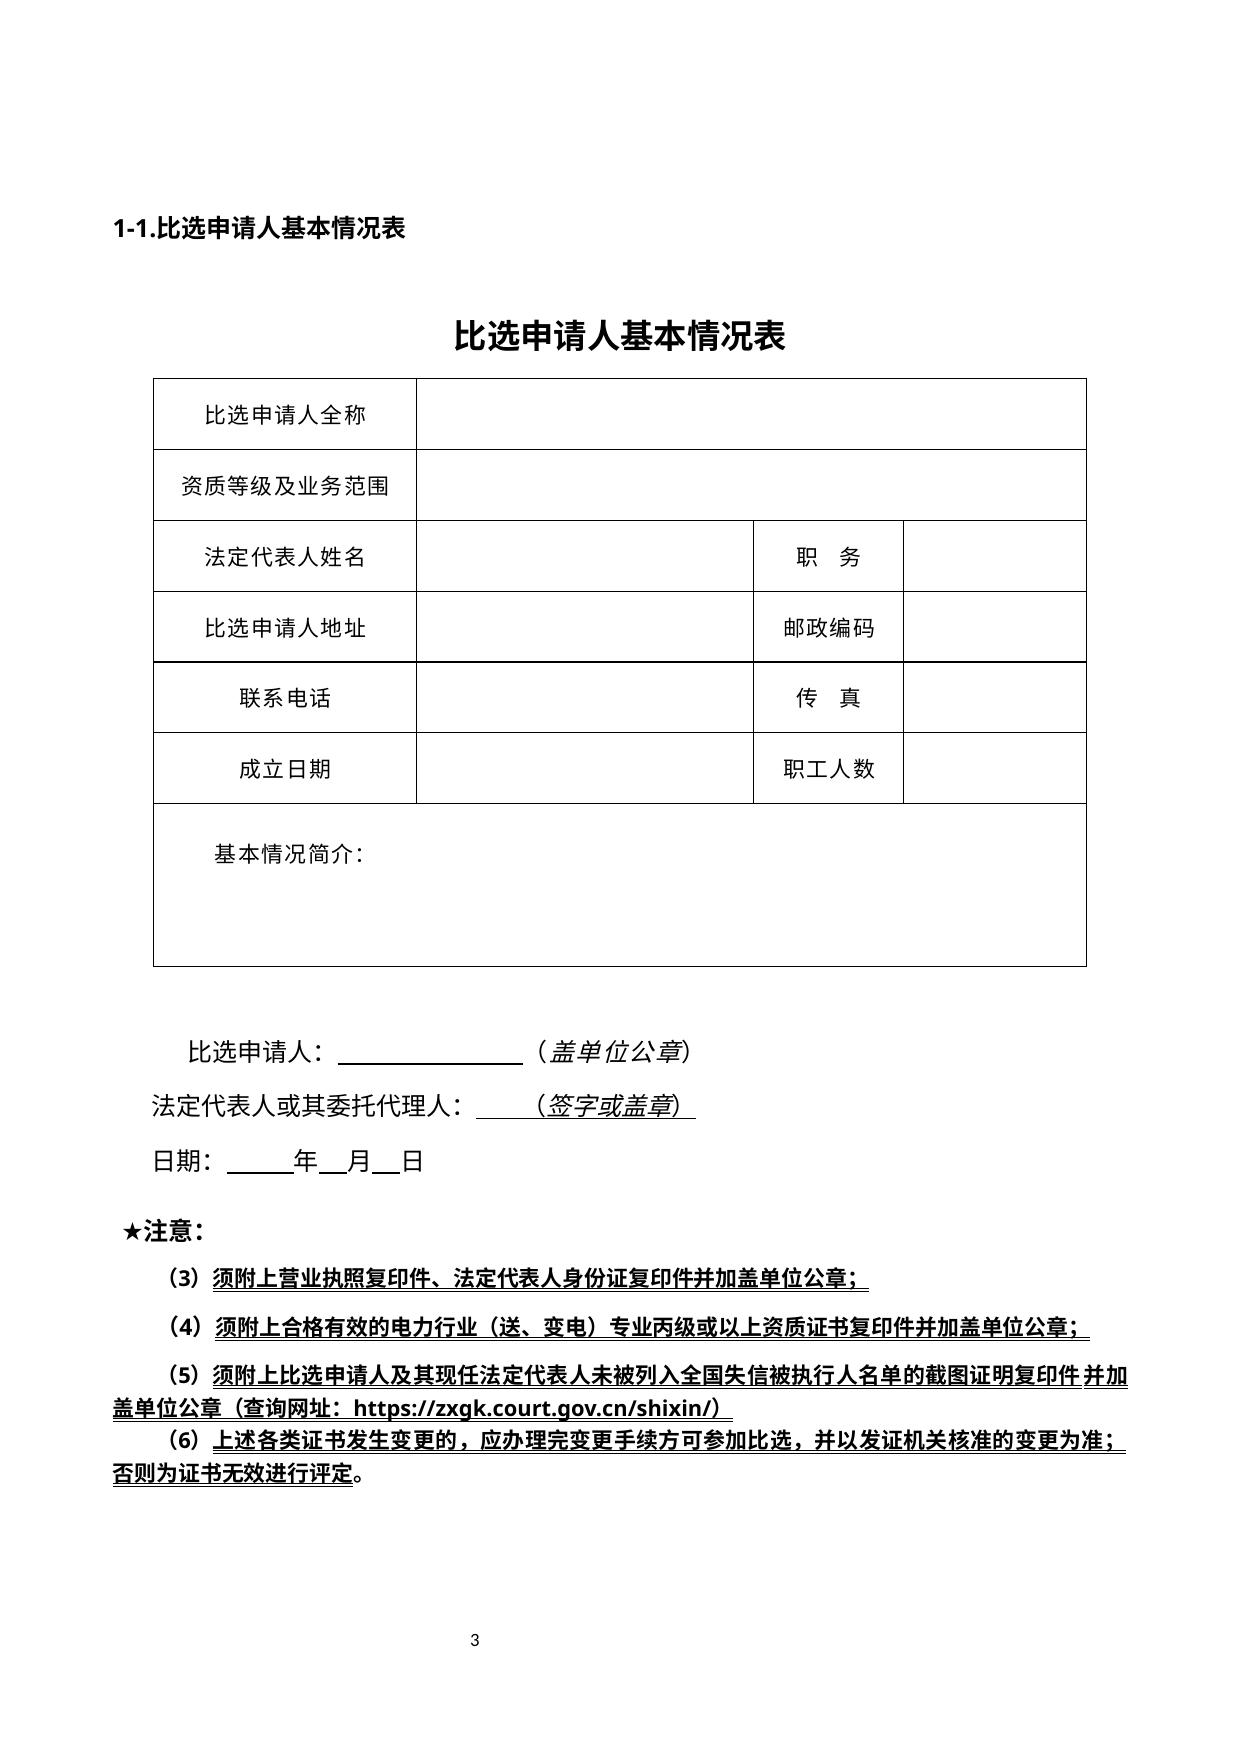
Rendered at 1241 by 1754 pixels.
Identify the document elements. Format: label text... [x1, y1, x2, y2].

text 日期： 年 月 日 [112, 1141, 1128, 1177]
table_cell 法定代表人姓名 [154, 521, 416, 591]
table_cell 职 务 [754, 521, 903, 591]
table_cell 成立日期 [154, 733, 416, 803]
table_cell [417, 663, 753, 732]
text 比选申请人基本情况表 [112, 301, 1128, 366]
list 须附上合格有效的电力行业（送、变电）专业丙级或以上资质证书复印件并加盖单位公章； [112, 1293, 1128, 1358]
list 须附上营业执照复印件、法定代表人身份证复印件并加盖单位公章； [112, 1260, 1128, 1293]
table_cell [904, 521, 1086, 591]
table_cell [417, 733, 753, 803]
table_header [417, 379, 1086, 449]
table_cell [417, 450, 1086, 520]
list 须附上比选申请人及其现任法定代表人未被列入全国失信被执行人名单的截图证明复印件并加盖单位公章（查询网址：https://zxgk.court.gov.cn/shixin/） [112, 1358, 1128, 1423]
text 比选申请人： （盖单位公章） [112, 1032, 1128, 1068]
table_cell [417, 521, 753, 591]
table_cell 联系电话 [154, 663, 416, 732]
table_cell 资质等级及业务范围 [154, 450, 416, 520]
table_cell 基本情况简介： [154, 804, 1086, 966]
table_cell 邮政编码 [754, 592, 903, 661]
table_cell 比选申请人地址 [154, 592, 416, 661]
table_cell [904, 592, 1086, 661]
text 法定代表人或其委托代理人： （签字或盖章） [112, 1087, 1128, 1123]
text 1-1.比选申请人基本情况表 [112, 194, 1128, 259]
table_header 比选申请人全称 [154, 379, 416, 449]
table_cell [417, 592, 753, 661]
list 上述各类证书发生变更的，应办理完变更手续方可参加比选，并以发证机关核准的变更为准；否则为证书无效进行评定。 [112, 1423, 1128, 1488]
table_cell [904, 733, 1086, 803]
table_cell 职工人数 [754, 733, 903, 803]
table_cell [904, 663, 1086, 732]
table_cell 传 真 [754, 663, 903, 732]
text ★注意： [112, 1195, 1128, 1260]
